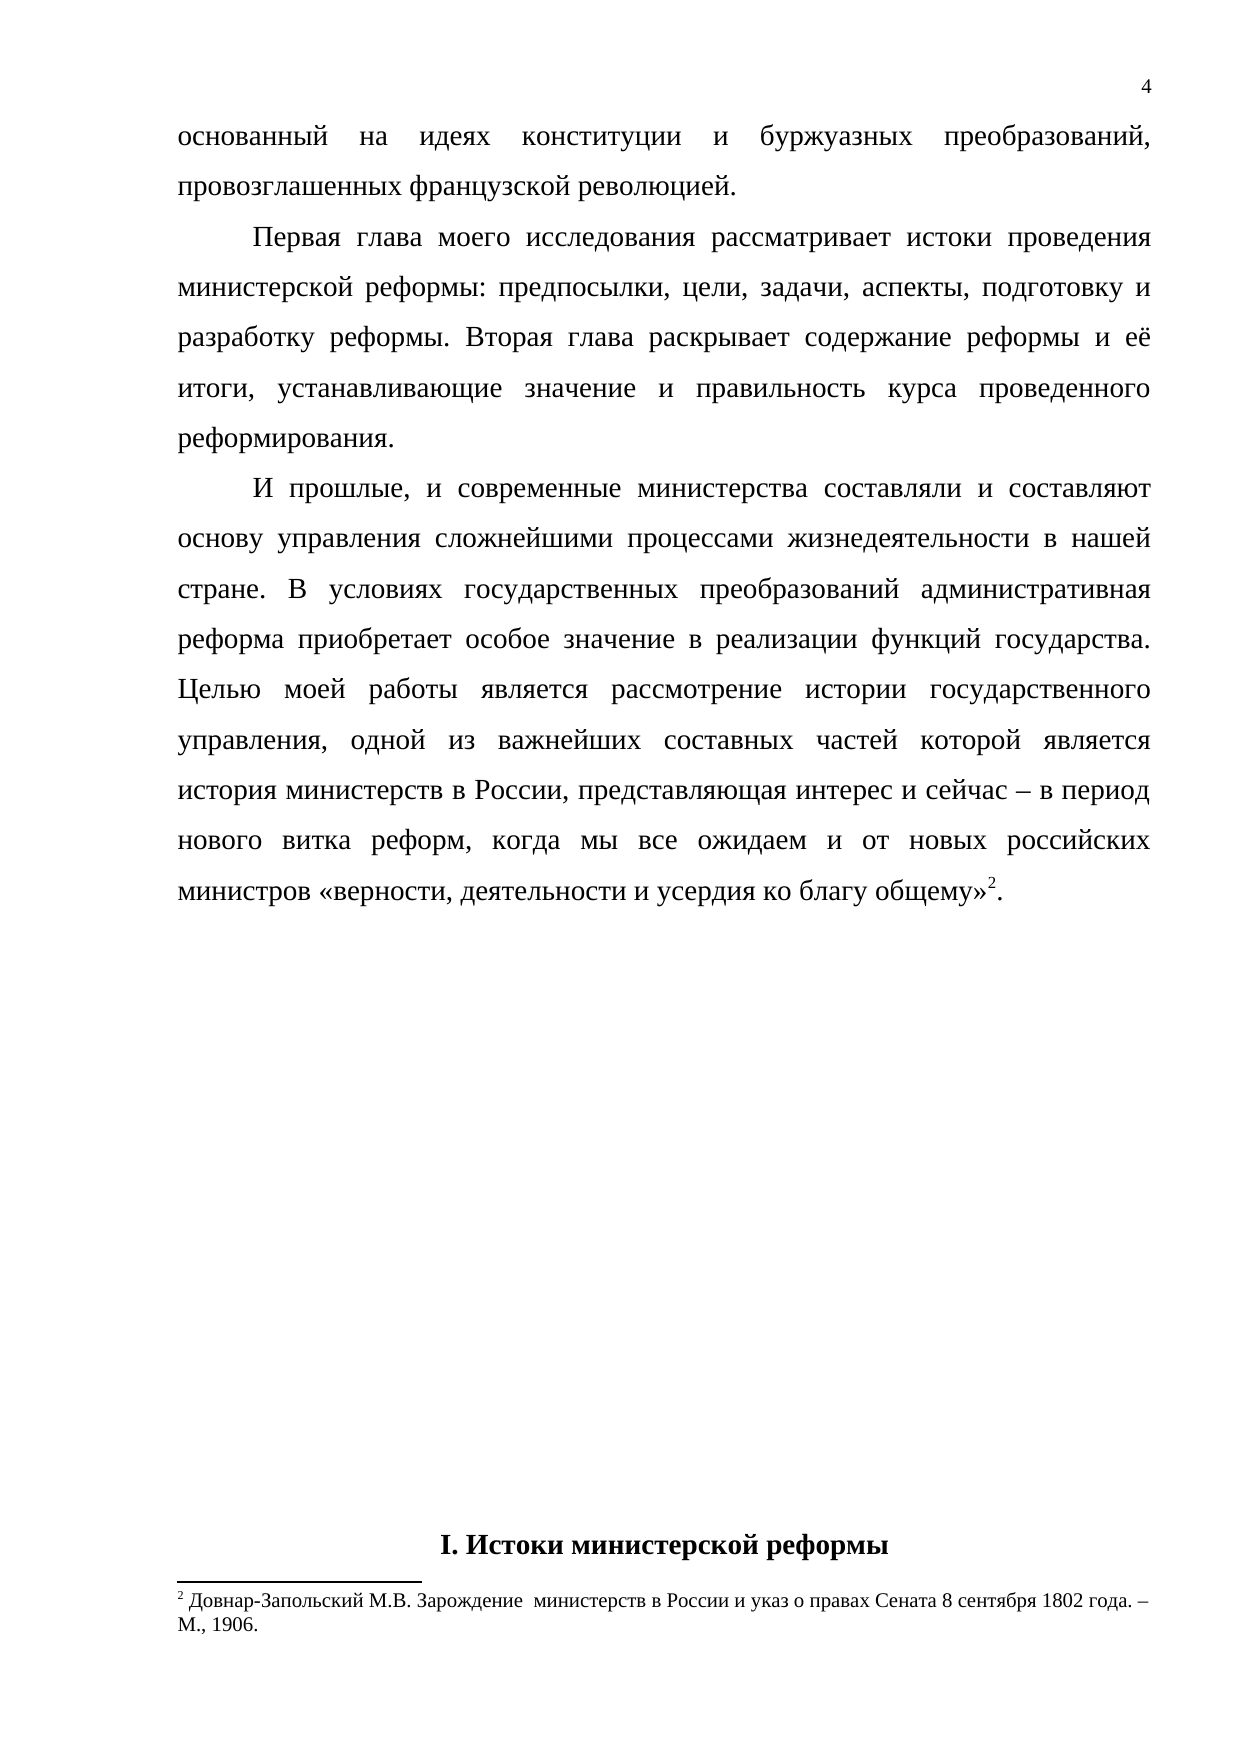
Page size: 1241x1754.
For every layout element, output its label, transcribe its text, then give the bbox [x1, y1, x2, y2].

text Первая глава моего исследования рассматривает истоки проведения министерской реформы: предпосылки, цели, задачи, аспекты, подготовку и разработку реформы. Вторая глава раскрывает содержание реформы и её итоги, устанавливающие значение и правильность курса проведенного реформирования. [177, 219, 1152, 453]
text И прошлые, и современные министерства составляли и составляют основу управления сложнейшими процессами жизнедеятельности в нашей стране. В условиях государственных преобразований административная реформа приобретает особое значение в реализации функций государства. Целью моей работы является рассмотрение истории государственного управления, одной из важнейших составных частей которой является история министерств в России, представляющая интерес и сейчас – в период нового витка реформ, когда мы все ожидаем и от новых российских министров «верности, деятельности и усердия ко благу общему». [177, 470, 1152, 906]
text I. Истоки министерской реформы [177, 1527, 1152, 1560]
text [177, 118, 1152, 202]
